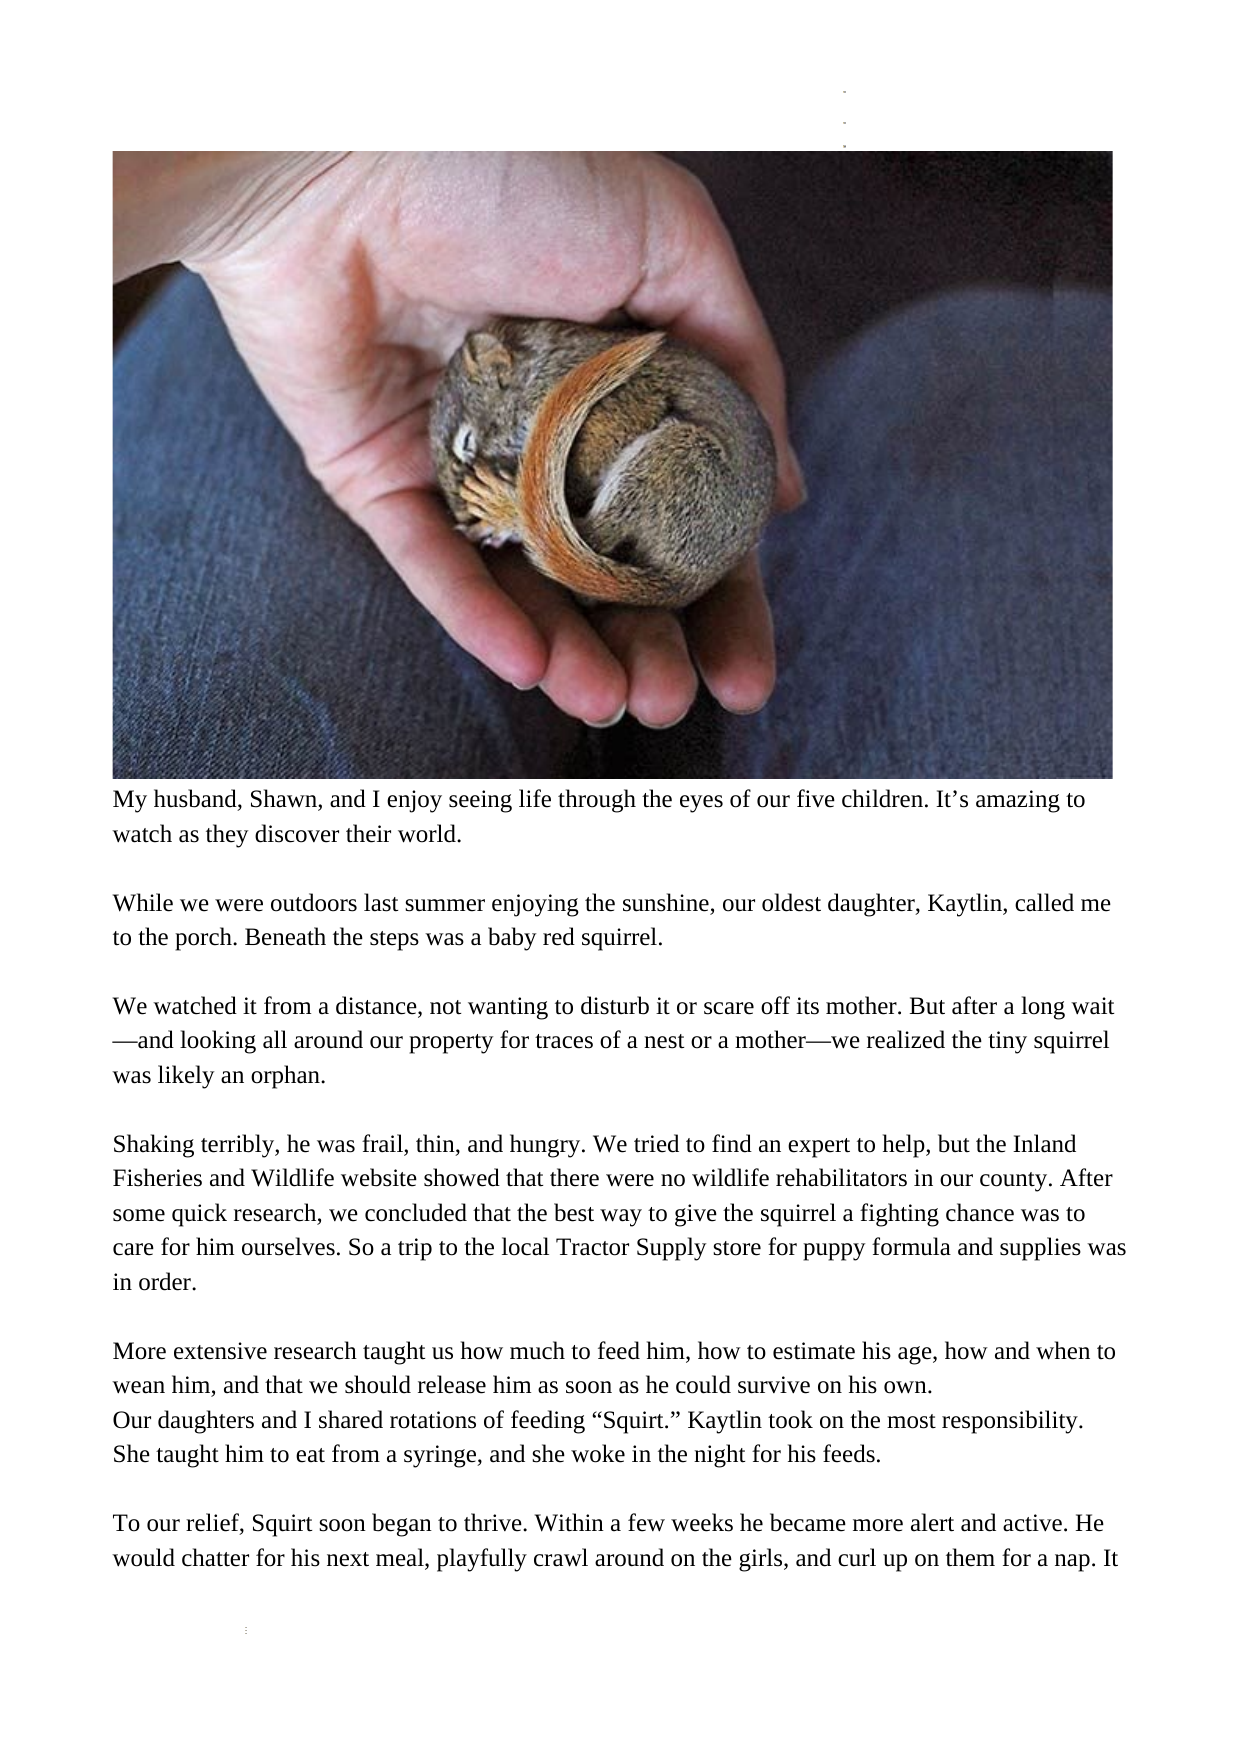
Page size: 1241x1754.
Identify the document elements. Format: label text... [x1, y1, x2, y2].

picture [112, 151, 1113, 779]
text My husband, Shawn, and I enjoy seeing life through the eyes of our five children. It’s amazing to watch as they discover their world. [112, 784, 1128, 847]
text More extensive research taught us how much to feed him, how to estimate his age, how and when to wean him, and that we should release him as soon as he could survive on his own. [112, 1336, 1128, 1399]
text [112, 1508, 1128, 1571]
text Shaking terribly, he was frail, thin, and hungry. We tried to find an expert to help, but the Inland Fisheries and Wildlife website showed that there were no wildlife rehabilitators in our county. After some quick research, we concluded that the best way to give the squirrel a fighting chance was to care for him ourselves. So a trip to the local Tractor Supply store for puppy formula and supplies was in order. [112, 1129, 1128, 1296]
text While we were outdoors last summer enjoying the sunshine, our oldest daughter, Kaytlin, called me to the porch. Beneath the steps was a baby red squirrel. [112, 888, 1128, 951]
text Our daughters and I shared rotations of feeding “Squirt.” Kaytlin took on the most responsibility. She taught him to eat from a syringe, and she woke in the night for his feeds. [112, 1405, 1128, 1468]
text We watched it from a distance, not wanting to disturb it or scare off its mother. But after a long wait—and looking all around our property for traces of a nest or a mother—we realized the tiny squirrel was likely an orphan. [112, 991, 1128, 1089]
